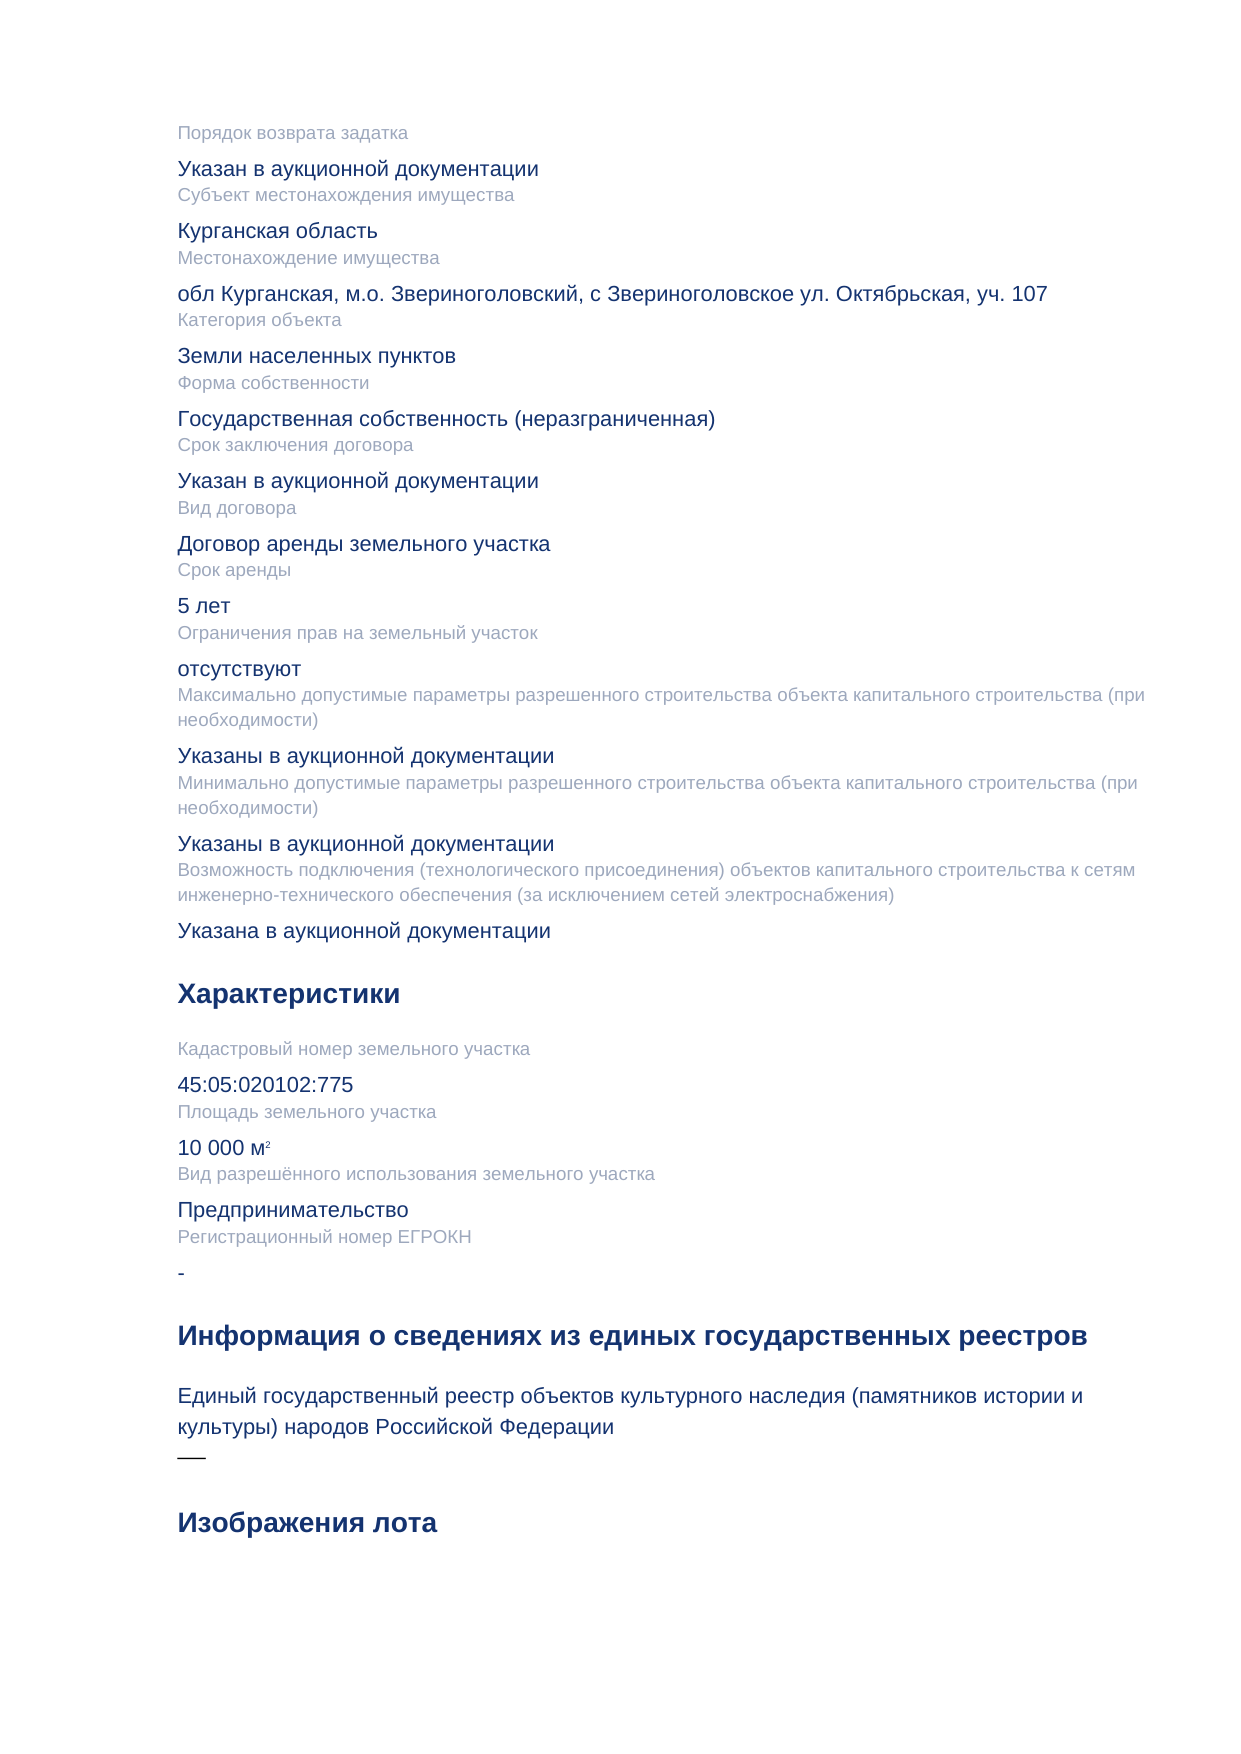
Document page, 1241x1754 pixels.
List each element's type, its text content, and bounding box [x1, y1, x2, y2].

text Указана в аукционной документации [177, 912, 1152, 943]
text Категория объекта [177, 306, 1152, 331]
text Субъект местонахождения имущества [177, 181, 1152, 206]
text Местонахождение имущества [177, 243, 1152, 268]
text Порядок возврата задатка [177, 118, 1152, 143]
text Регистрационный номер ЕГРОКН [177, 1222, 1152, 1247]
text Единый государственный реестр объектов культурного наследия (памятников истории и культуры) народов Российской Федерации [177, 1376, 1152, 1439]
text Возможность подключения (технологического присоединения) объектов капитального строительства к сетям инженерно-технического обеспечения (за исключением сетей электроснабжения) [177, 856, 1152, 906]
text Вид договора [177, 493, 1152, 518]
text 45:05:020102:775 [177, 1066, 1152, 1097]
text отсутствуют [177, 649, 1152, 681]
text Договор аренды земельного участка [177, 524, 1152, 556]
text 10 000 м2 [177, 1128, 1152, 1160]
text Ограничения прав на земельный участок [177, 618, 1152, 643]
text Срок аренды [177, 556, 1152, 581]
text Срок заключения договора [177, 431, 1152, 456]
text обл Курганская, м.о. Звериноголовский, с Звериноголовское ул. Октябрьская, уч. 107 [177, 274, 1152, 306]
text Указаны в аукционной документации [177, 737, 1152, 768]
text — [177, 1439, 1152, 1471]
text - [177, 1253, 1152, 1285]
text Характеристики [177, 972, 1152, 1010]
text Площадь земельного участка [177, 1097, 1152, 1122]
text Земли населенных пунктов [177, 337, 1152, 368]
text Курганская область [177, 212, 1152, 243]
text Указан в аукционной документации [177, 462, 1152, 493]
text Максимально допустимые параметры разрешенного строительства объекта капитального строительства (при необходимости) [177, 681, 1152, 731]
text Изображения лота [177, 1501, 1152, 1538]
text Вид разрешённого использования земельного участка [177, 1160, 1152, 1185]
text Указаны в аукционной документации [177, 824, 1152, 856]
text Форма собственности [177, 368, 1152, 393]
text Кадастровый номер земельного участка [177, 1035, 1152, 1060]
text Минимально допустимые параметры разрешенного строительства объекта капитального строительства (при необходимости) [177, 768, 1152, 818]
text Указан в аукционной документации [177, 149, 1152, 181]
text Информация о сведениях из единых государственных реестров [177, 1314, 1152, 1351]
text Предпринимательство [177, 1191, 1152, 1222]
text Государственная собственность (неразграниченная) [177, 399, 1152, 431]
text 5 лет [177, 587, 1152, 618]
